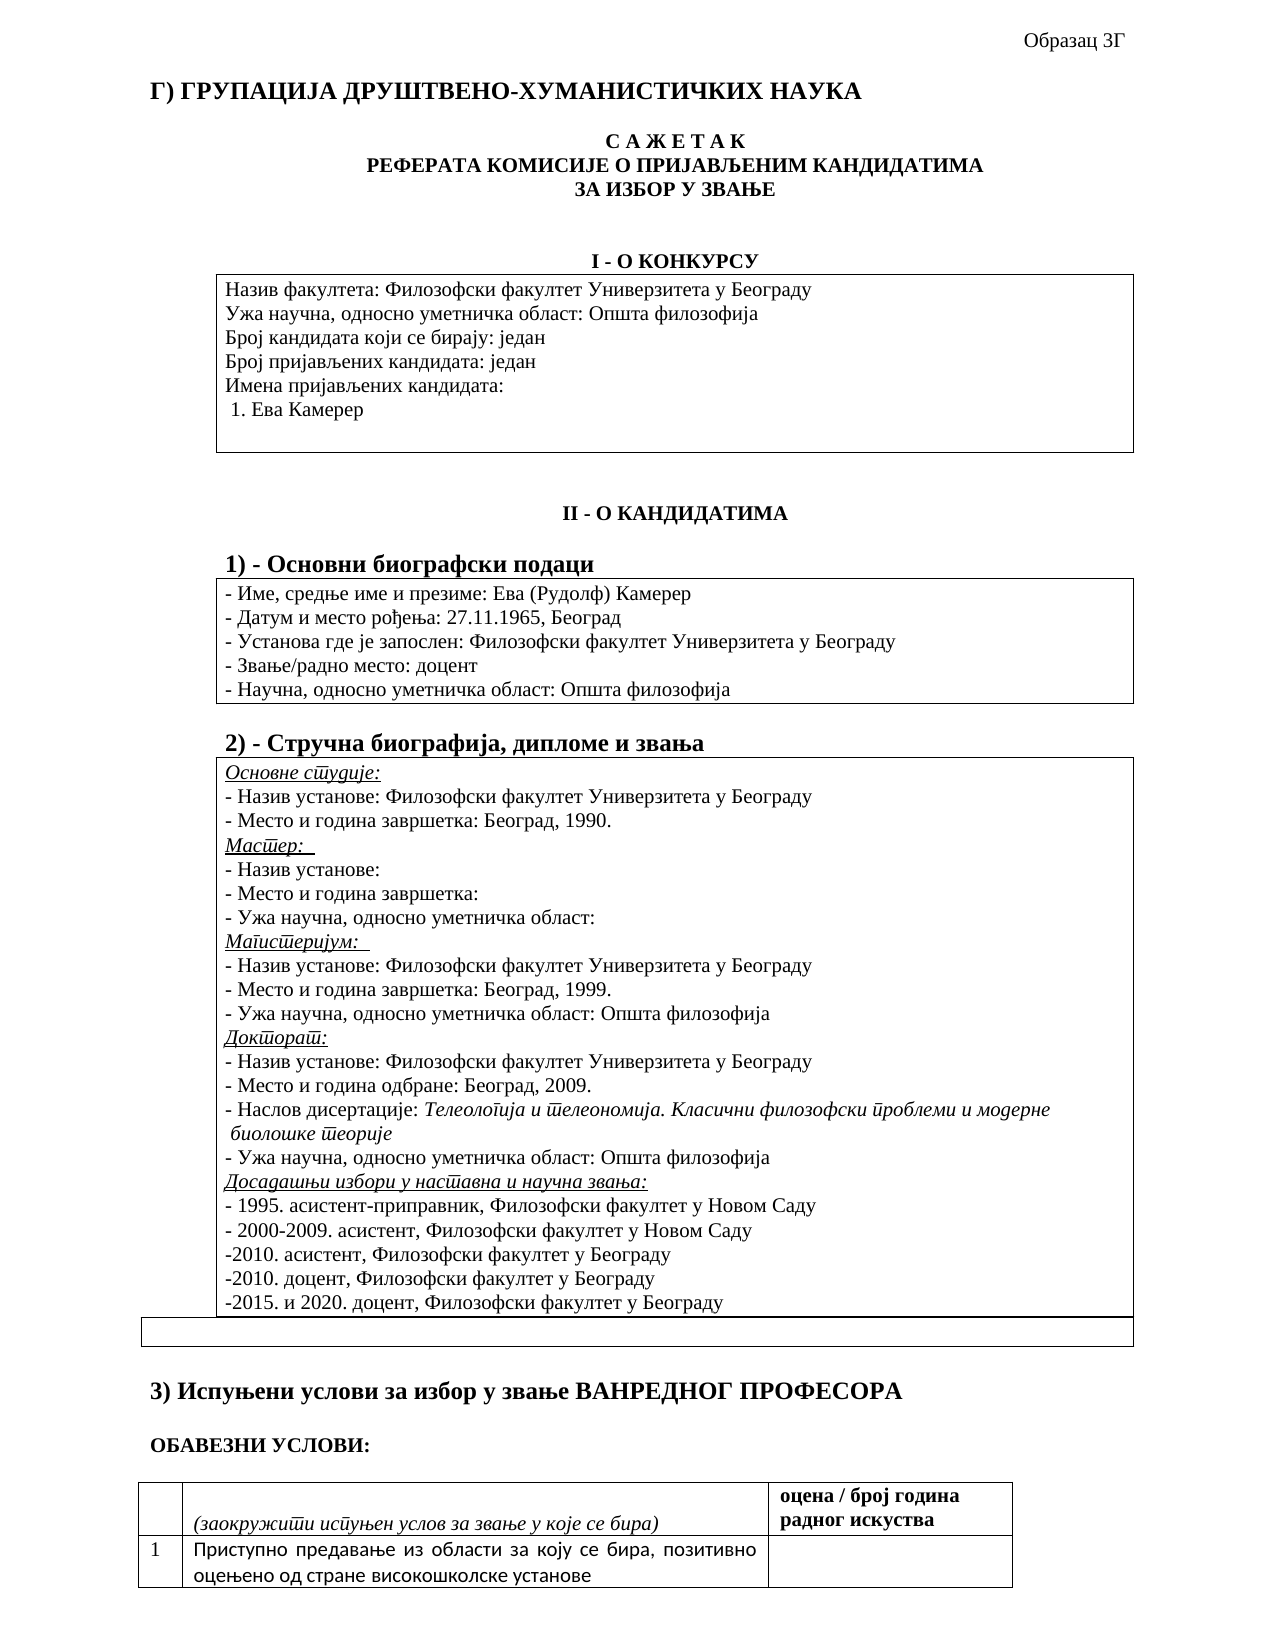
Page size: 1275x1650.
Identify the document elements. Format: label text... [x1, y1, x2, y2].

table_header [139, 1483, 182, 1535]
text 2) - Стручна биографија, дипломе и звања [225, 728, 1125, 757]
text Мастер: [217, 829, 1133, 853]
text - Ужа научна, односно уметничка област: Општа филозофија [217, 998, 1133, 1022]
text С А Ж Е Т А К [225, 129, 1125, 153]
table_cell [769, 1536, 1012, 1587]
text - 2000-2009. асистент, Филозофски факултет у Новом Саду [217, 1214, 1133, 1238]
text Магистеријум: [217, 926, 1133, 950]
text Број кандидата који се бирају: један [217, 322, 1133, 346]
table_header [183, 1483, 768, 1535]
text - Ужа научна, односно уметничка област: Општа филозофија [217, 1142, 1133, 1166]
text 1. Ева Камерер [217, 394, 1133, 421]
text - Ужа научна, односно уметничка област: [217, 902, 1133, 926]
text ЗА ИЗБОР У ЗВАЊЕ [225, 177, 1125, 201]
table_cell Приступно предавање из области за коју се бира, позитивно оцењено од стране високошколске установе [183, 1536, 768, 1587]
text ОБАВЕЗНИ УСЛОВИ: [150, 1433, 1125, 1457]
text - Место и година завршетка: Београд, 1999. [217, 974, 1133, 998]
text РЕФЕРАТА КОМИСИЈЕ O ПРИЈАВЉЕНИМ КАНДИДАТИМА [225, 153, 1125, 177]
text Број пријављених кандидата: један [217, 346, 1133, 370]
text 3) Испуњени услови за избор у звање ВАНРЕДНОГ ПРОФЕСОРА [150, 1376, 1125, 1405]
text II - О КАНДИДАТИМА [225, 501, 1125, 525]
text - Наслов дисертације: Телеологија и телеономија. Класични филозофски проблеми и модерне биолошке теорије [217, 1094, 1133, 1142]
table_header oценa / број година радног искуства [769, 1483, 1012, 1535]
text -2010. асистент, Филозофски факултет у Београду [217, 1238, 1133, 1262]
text I - О КОНКУРСУ [225, 249, 1125, 273]
text - Назив установе: Филозофски факултет Универзитета у Београду [217, 950, 1133, 974]
text - Назив установе: [217, 853, 1133, 877]
text Основне студије: [217, 758, 1133, 781]
text - Назив установе: Филозофски факултет Универзитета у Београду [217, 1046, 1133, 1070]
text - Место и година завршетка: [217, 877, 1133, 902]
text Г) ГРУПАЦИЈА ДРУШТВЕНО-ХУМАНИСТИЧКИХ НАУКА [150, 76, 1125, 105]
text - Установа где је запослен: Филозофски факултет Универзитета у Београду [217, 626, 1133, 650]
text - 1995. асистент-приправник, Филозофски факултет у Новом Саду [217, 1190, 1133, 1214]
text Образац 3Г [150, 28, 1125, 52]
text - Датум и место рођења: 27.11.1965, Београд [217, 602, 1133, 626]
text Досадашњи избори у наставна и научна звања: [217, 1166, 1133, 1190]
text - Место и година одбране: Београд, 2009. [217, 1070, 1133, 1094]
text -2010. доцент, Филозофски факултет у Београду [217, 1262, 1133, 1287]
text - Научна, односно уметничка област: Општа филозофија [217, 674, 1133, 703]
text Имена пријављених кандидата: [217, 370, 1133, 394]
text - Место и година завршетка: Београд, 1990. [217, 805, 1133, 829]
text Докторат: [217, 1022, 1133, 1046]
text - Име, средње име и презиме: Ева (Рудолф) Камерер [217, 579, 1133, 602]
text - Назив установе: Филозофски факултет Универзитета у Београду [217, 781, 1133, 805]
text 1) - Основни биографски подаци [225, 549, 1125, 578]
table_cell 1 [139, 1536, 182, 1587]
text -2015. и 2020. доцент, Филозофски факултет у Београду [217, 1287, 1133, 1316]
text - Звање/радно место: доцент [217, 650, 1133, 674]
text Ужа научна, oдносно уметничка област: Општа филозофија [217, 297, 1133, 322]
text Назив факултета: Филозофски факултет Универзитета у Београду [217, 275, 1133, 297]
